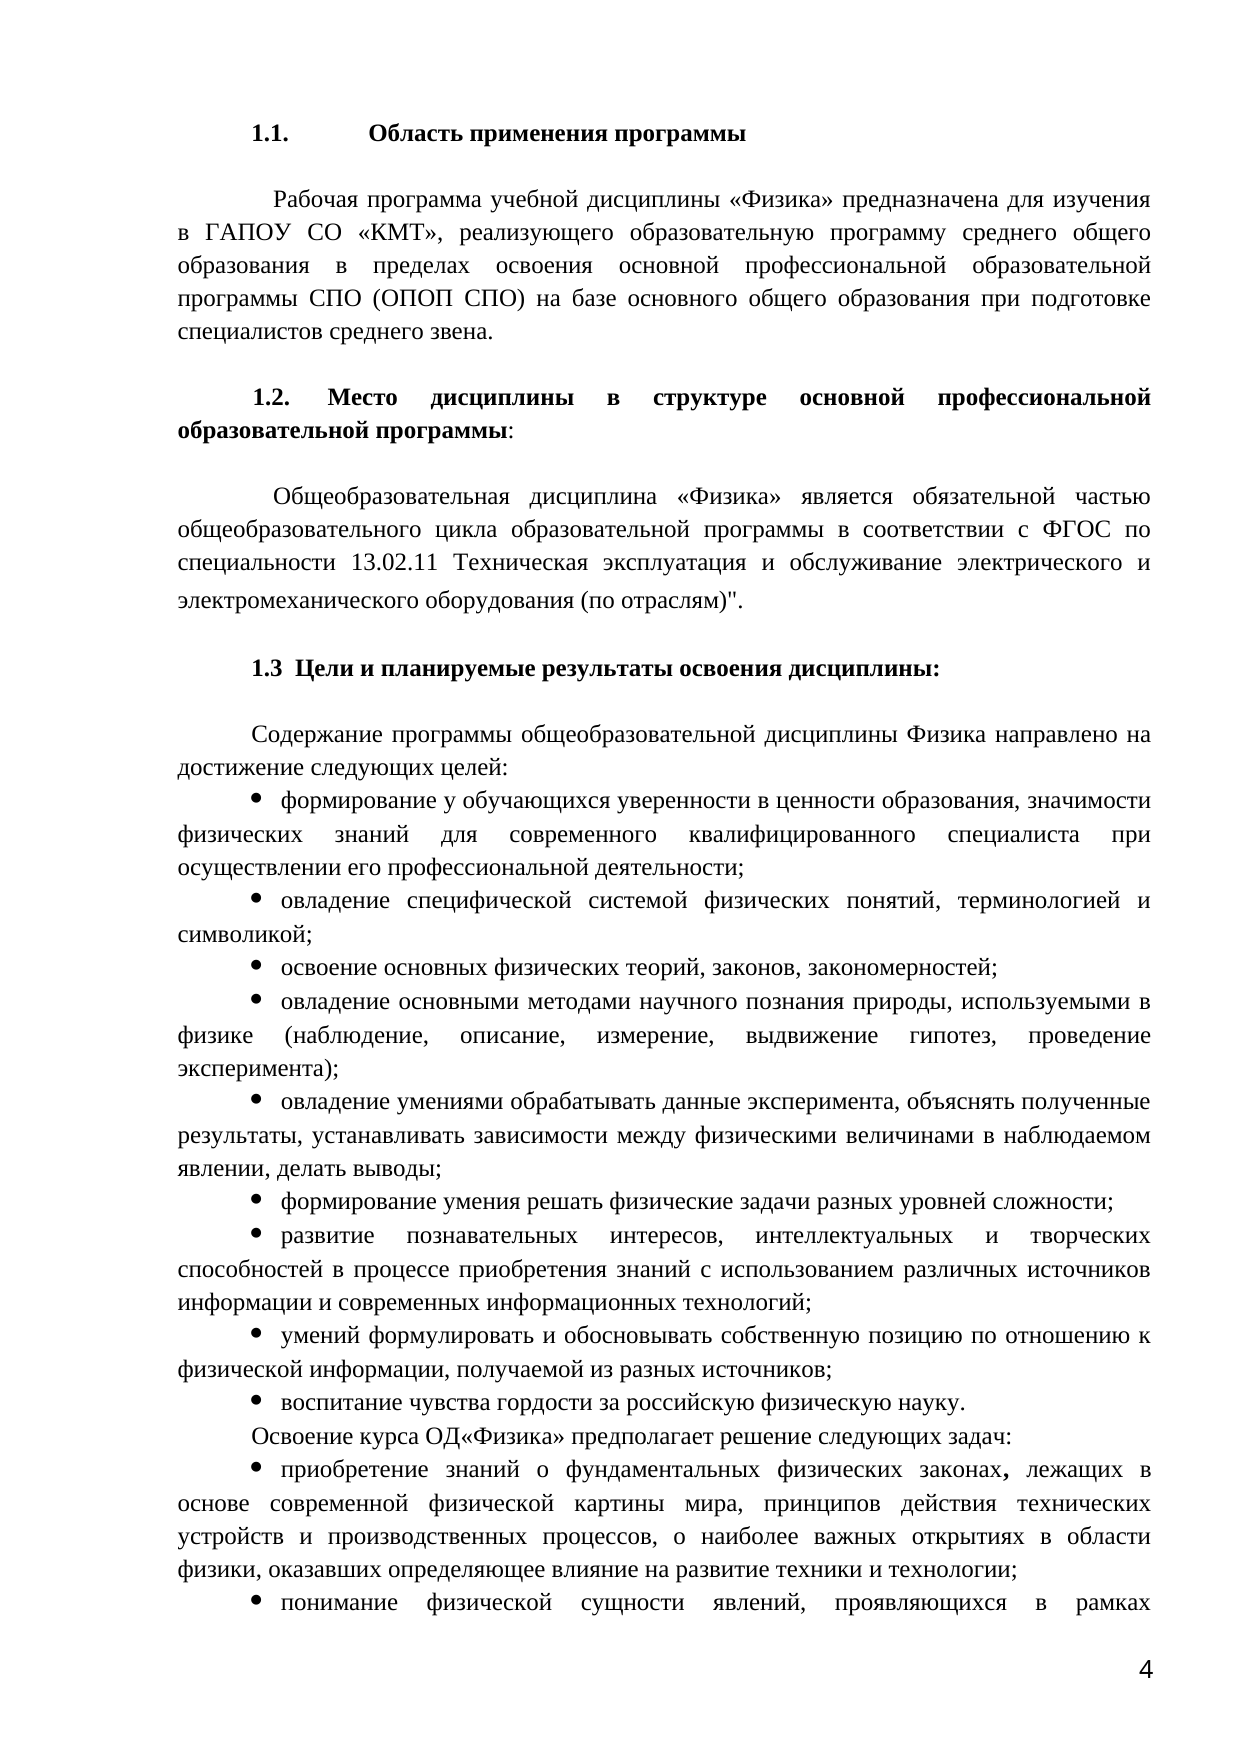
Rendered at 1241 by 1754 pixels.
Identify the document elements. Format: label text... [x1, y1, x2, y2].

list приобретение знаний о фундаментальных физических законах, лежащих в основе современной физической картины мира, принципов действия технических устройств и производственных процессов, о наиболее важных открытиях в области физики, оказавших определяющее влияние на развитие техники и технологии; [177, 1454, 1152, 1583]
text Содержание программы общеобразовательной дисциплины Физика направлено на достижение следующих целей: [177, 719, 1152, 781]
list формирование умения решать физические задачи разных уровней сложности; [177, 1186, 1152, 1216]
list освоение основных физических теорий, законов, закономерностей; [177, 952, 1152, 981]
list овладение специфической системой физических понятий, терминологией и символикой; [177, 885, 1152, 947]
text Рабочая программа учебной дисциплины «Физика» предназначена для изучения в ГАПОУ СО «КМТ», реализующего образовательную программу среднего общего образования в пределах освоения основной профессиональной образовательной программы СПО (ОПОП СПО) на базе основного общего образования при подготовке специалистов среднего звена. [177, 184, 1152, 345]
list Место дисциплины в структуре основной профессиональной образовательной программы: [177, 382, 1152, 444]
list овладение умениями обрабатывать данные эксперимента, объяснять полученные результаты, устанавливать зависимости между физическими величинами в наблюдаемом явлении, делать выводы; [177, 1086, 1152, 1182]
list воспитание чувства гордости за российскую физическую науку. [177, 1387, 1152, 1417]
list Область применения программы [177, 118, 1152, 147]
text Общеобразовательная дисциплина «Физика» является обязательной частью общеобразовательного цикла образовательной программы в соответствии с ФГОС по специальности 13.02.11 Техническая эксплуатация и обслуживание электрического и электромеханического оборудования (по отраслям)". [177, 481, 1152, 615]
text 1.3 Цели и планируемые результаты освоения дисциплины: [177, 653, 1152, 681]
list формирование у обучающихся уверенности в ценности образования, значимости физических знаний для современного квалифицированного специалиста при осуществлении его профессиональной деятельности; [177, 785, 1152, 881]
list умений формулировать и обосновывать собственную позицию по отношению к физической информации, получаемой из разных источников; [177, 1320, 1152, 1383]
list овладение основными методами научного познания природы, используемыми в физике (наблюдение, описание, измерение, выдвижение гипотез, проведение эксперимента); [177, 986, 1152, 1082]
text Освоение курса ОД«Физика» предполагает решение следующих задач: [177, 1421, 1152, 1450]
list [177, 1587, 1152, 1617]
list развитие познавательных интересов, интеллектуальных и творческих способностей в процессе приобретения знаний с использованием различных источников информации и современных информационных технологий; [177, 1220, 1152, 1316]
